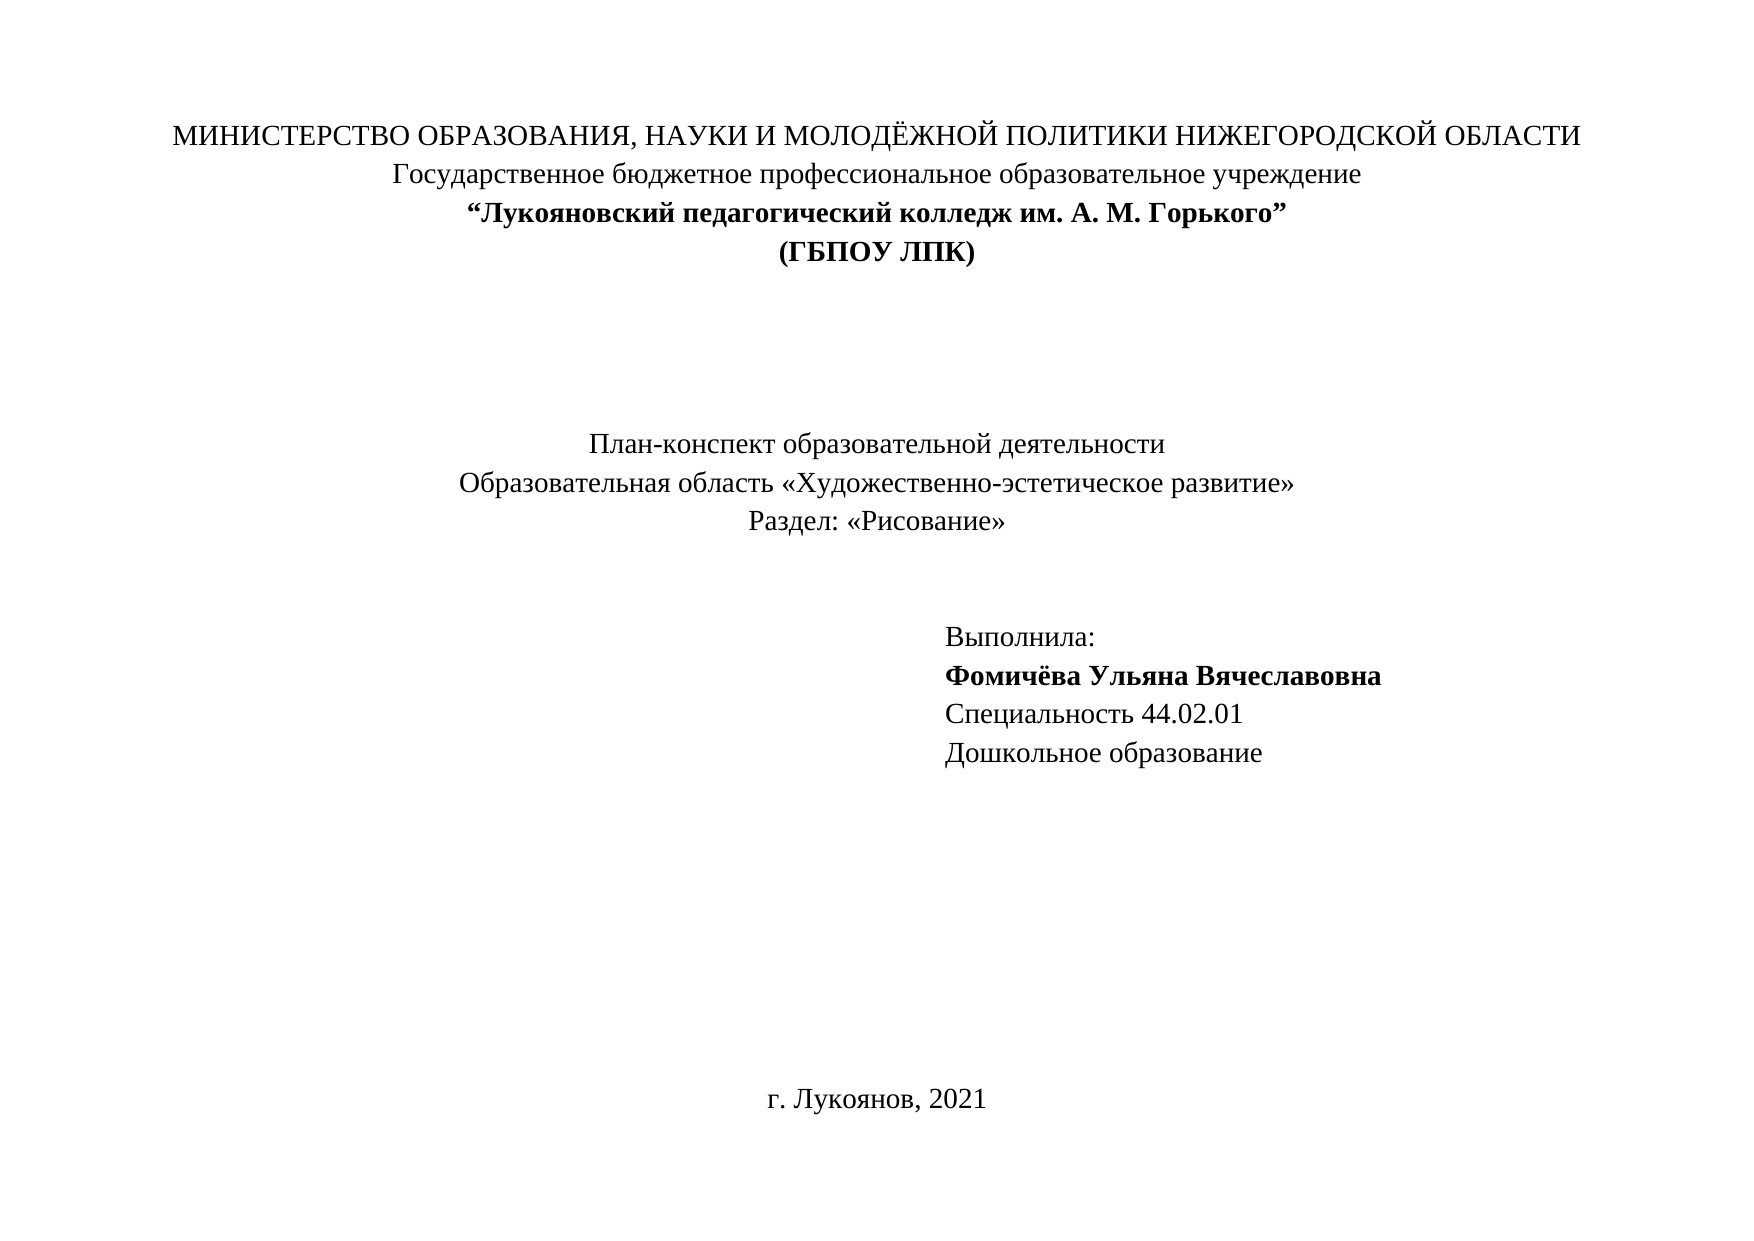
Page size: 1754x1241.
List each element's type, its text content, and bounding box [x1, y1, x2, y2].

text (ГБПОУ ЛПК) [118, 234, 1636, 267]
text “Лукояновский педагогический колледж им. А. М. Горького” [118, 195, 1636, 229]
text Выполнила: [945, 619, 1636, 653]
text МИНИСТЕРСТВО ОБРАЗОВАНИЯ, НАУКИ И МОЛОДЁЖНОЙ ПОЛИТИКИ НИЖЕГОРОДСКОЙ ОБЛАСТИ [118, 118, 1636, 152]
text Раздел: «Рисование» [118, 503, 1636, 537]
text Фомичёва Ульяна Вячеславовна [945, 658, 1636, 691]
text Дошкольное образование [945, 735, 1636, 768]
text План-конспект образовательной деятельности [118, 426, 1636, 460]
text Специальность 44.02.01 [945, 696, 1636, 730]
text Образовательная область «Художественно-эстетическое развитие» [118, 465, 1636, 498]
text Государственное бюджетное профессиональное образовательное учреждение [118, 157, 1636, 190]
text г. Лукоянов, 2021 [118, 1082, 1636, 1115]
